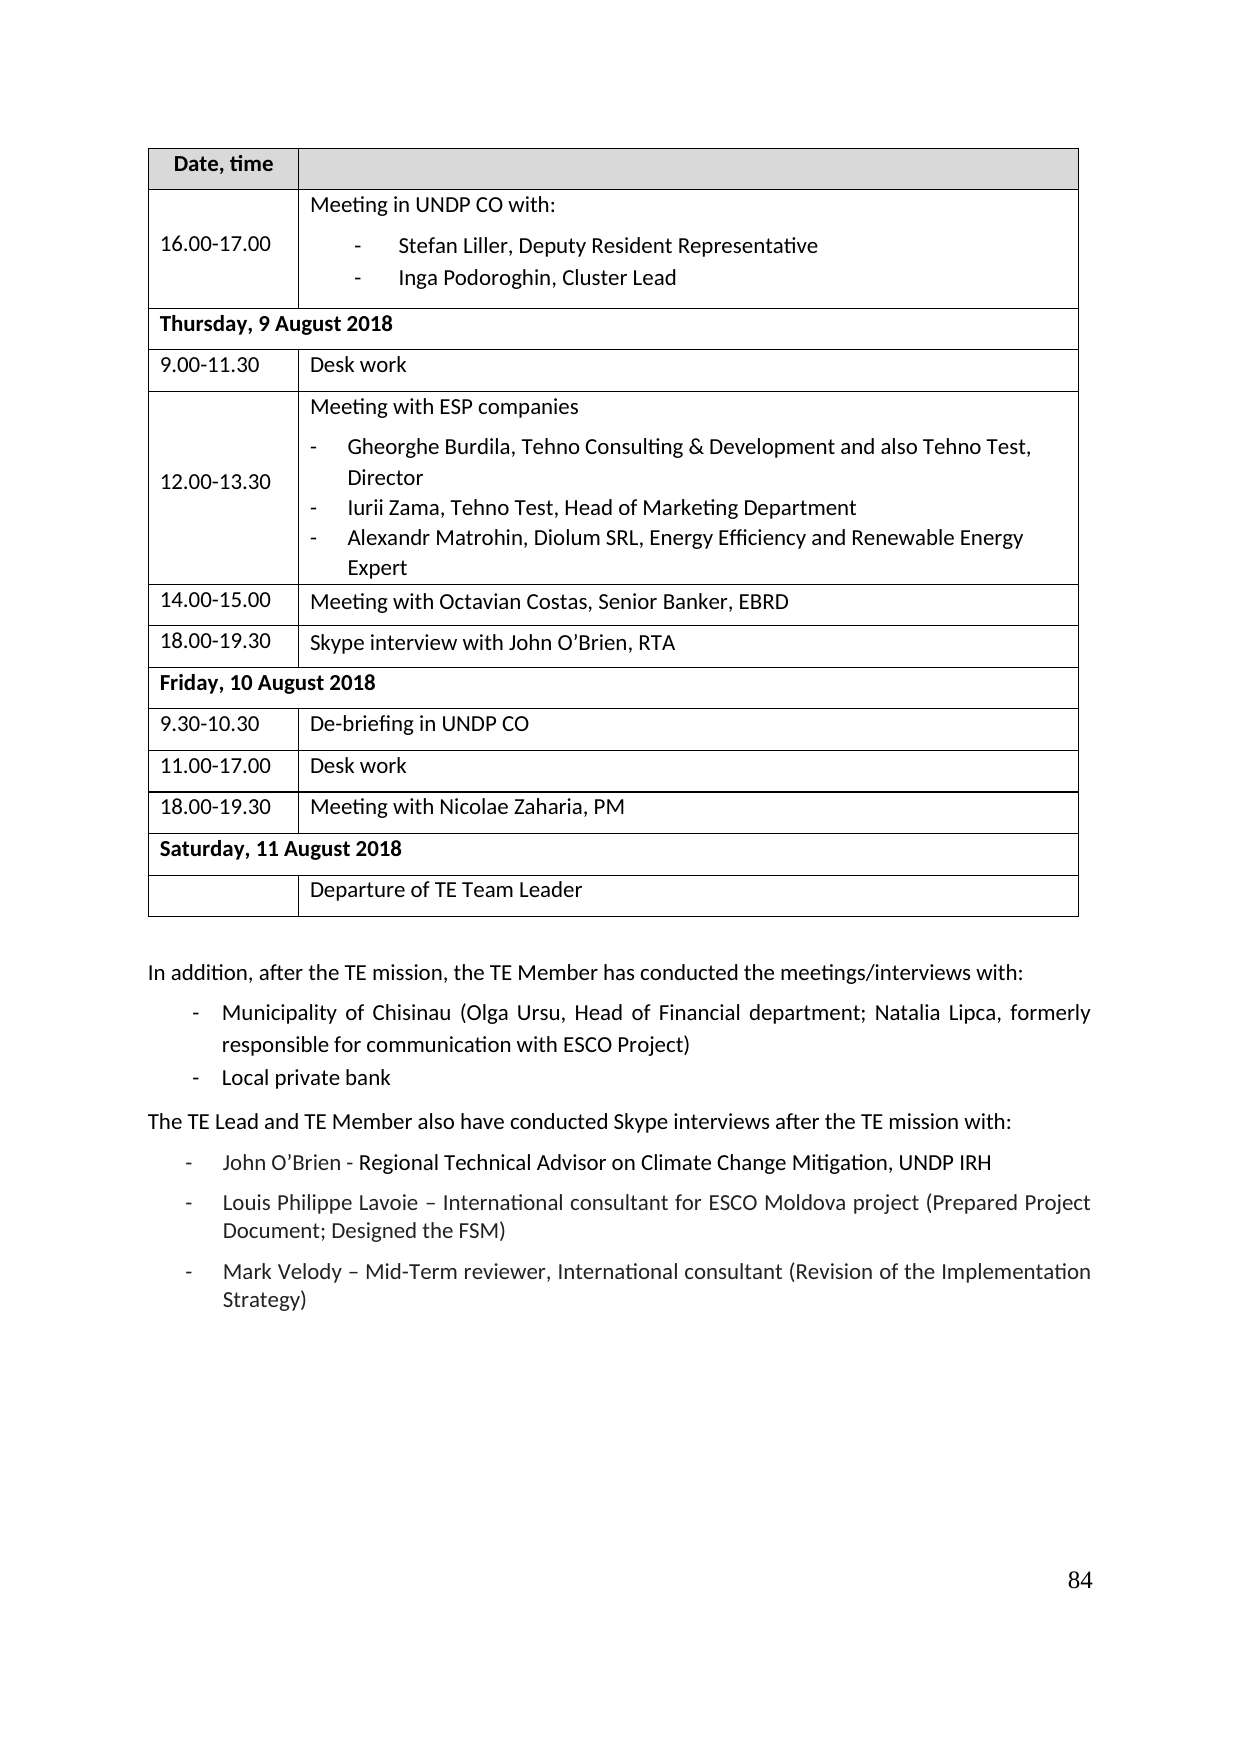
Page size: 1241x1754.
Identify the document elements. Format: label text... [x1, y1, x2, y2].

table_cell Meeting in UNDP CO with: Stefan Liller, Deputy Resident Representative Inga Podoroghin, Cluster Lead [299, 190, 1078, 308]
text In addition, after the TE mission, the TE Member has conducted the meetings/interviews with: [148, 958, 1092, 986]
table_cell 11.00-17.00 [149, 751, 298, 791]
table_cell 9.00-11.30 [149, 350, 298, 391]
table_cell Skype interview with John O’Brien, RTA [299, 626, 1078, 667]
table_cell De-briefing in UNDP CO [299, 709, 1078, 750]
table_cell Departure of TE Team Leader [299, 876, 1078, 916]
table_cell Desk work [299, 350, 1078, 391]
table_cell 12.00-13.30 [149, 392, 298, 584]
table_cell Friday, 10 August 2018 [149, 668, 1078, 708]
table_cell 14.00-15.00 [149, 585, 298, 625]
list John O’Brien - Regional Technical Advisor on Climate Change Mitigation, UNDP IRH [185, 1148, 1092, 1176]
table_cell 9.30-10.30 [149, 709, 298, 750]
list Mark Velody – Mid-Term reviewer, International consultant (Revision of the Implementation Strategy) [185, 1257, 1092, 1313]
list Louis Philippe Lavoie – International consultant for ESCO Moldova project (Prepared Project Document; Designed the FSM) [185, 1188, 1092, 1244]
table_cell 18.00-19.30 [149, 626, 298, 667]
table_cell Meeting with Nicolae Zaharia, PM [299, 793, 1078, 833]
list Municipality of Chisinau (Olga Ursu, Head of Financial department; Natalia Lipca, formerly responsible for communication with ESCO Project) [192, 998, 1092, 1058]
table_cell [149, 876, 298, 916]
list Local private bank [192, 1063, 1092, 1091]
table_header Date, time [149, 149, 298, 189]
text The TE Lead and TE Member also have conducted Skype interviews after the TE mission with: [148, 1107, 1092, 1135]
table_header [299, 149, 1078, 189]
table_cell Meeting with ESP companies Gheorghe Burdila, Tehno Consulting & Development and also Tehno Test, Director Iurii Zama, Tehno Test, Head of Marketing Department Alexandr Matrohin, Diolum SRL, Energy Efficiency and Renewable Energy Expert [299, 392, 1078, 584]
table_cell 18.00-19.30 [149, 793, 298, 833]
table_cell Thursday, 9 August 2018 [149, 309, 1078, 349]
table_cell Desk work [299, 751, 1078, 791]
table_cell 16.00-17.00 [149, 190, 298, 308]
table_cell Meeting with Octavian Costas, Senior Banker, EBRD [299, 585, 1078, 625]
table_cell Saturday, 11 August 2018 [149, 834, 1078, 874]
